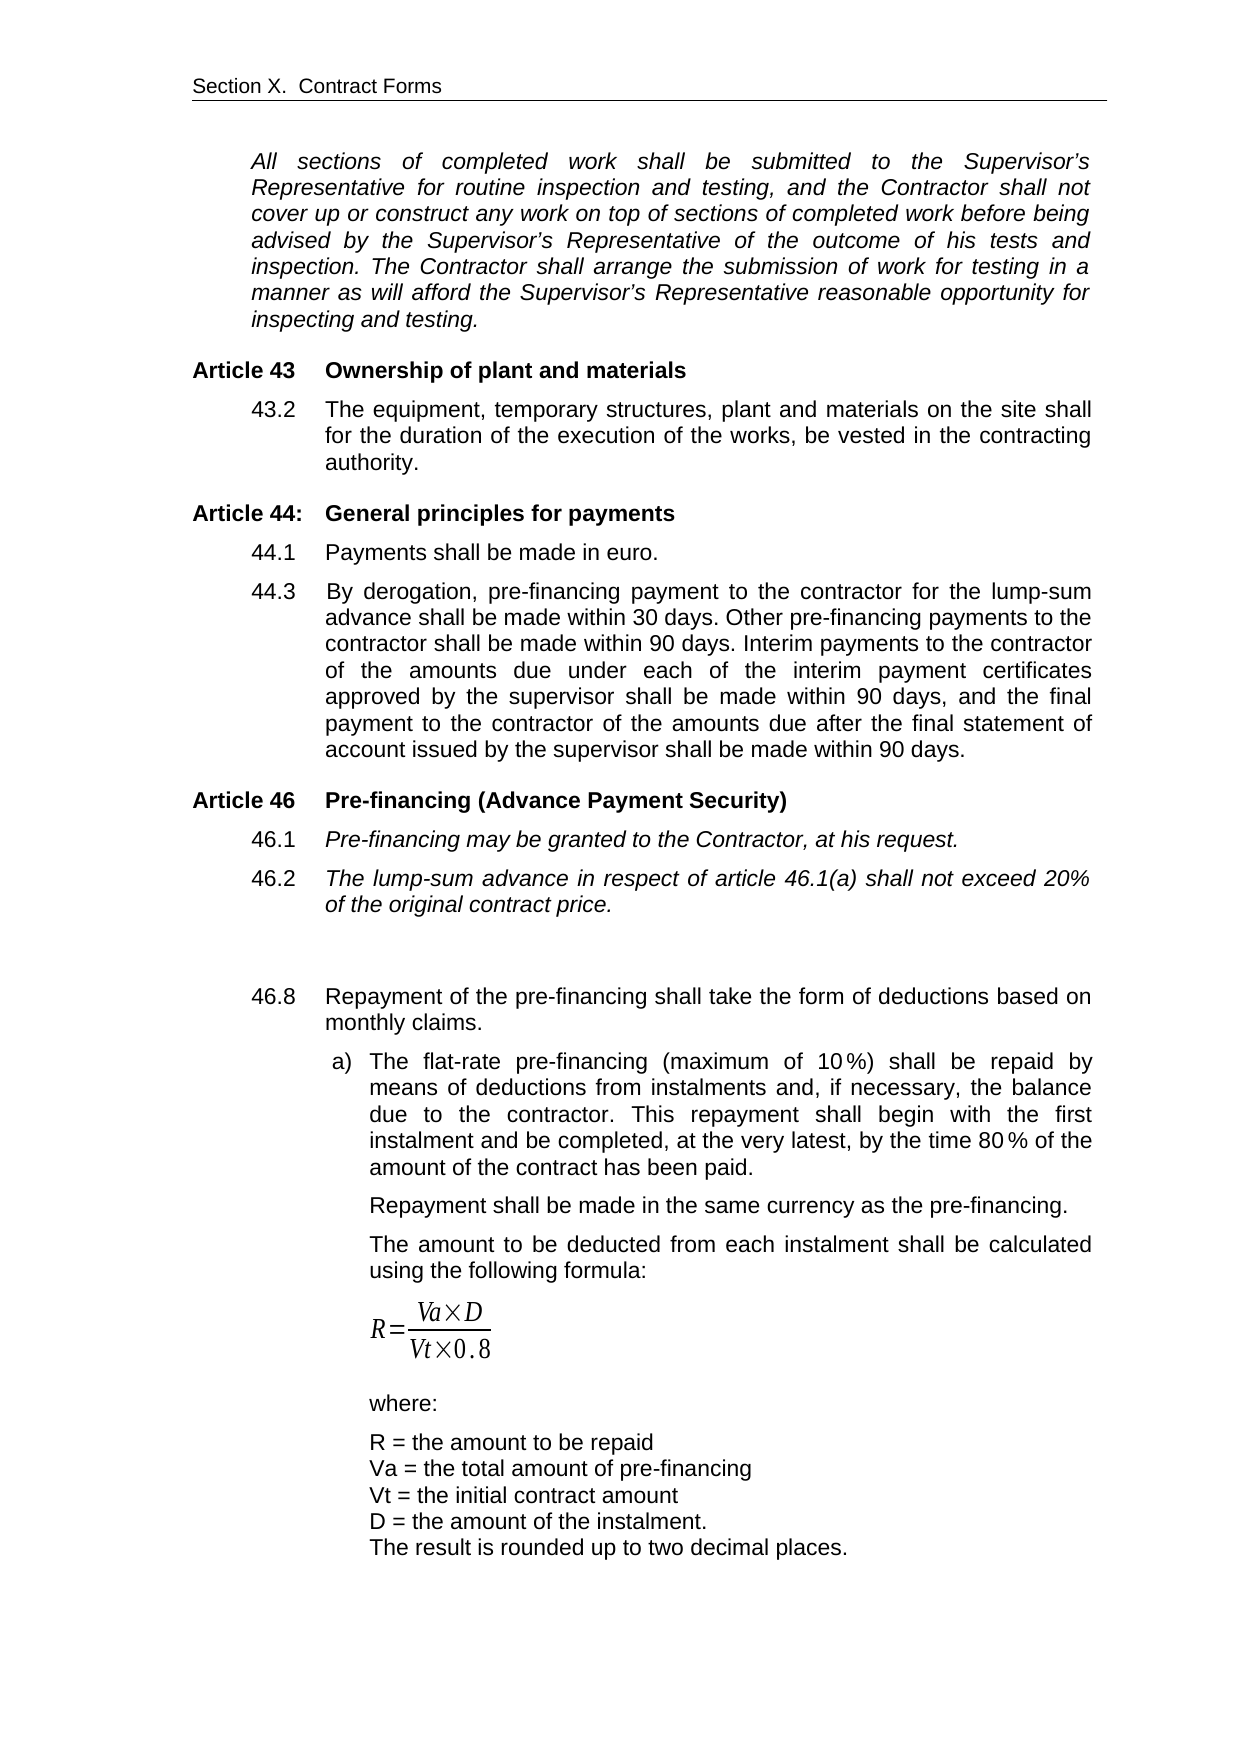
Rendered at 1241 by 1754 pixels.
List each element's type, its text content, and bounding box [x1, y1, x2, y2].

text 44.1 Payments shall be made in euro. [251, 539, 1093, 565]
text where: [369, 1390, 1093, 1416]
text The amount to be deducted from each instalment shall be calculated using the following formula: [369, 1231, 1093, 1284]
text 44.3 By derogation, pre-financing payment to the contractor for the lump-sum advance shall be made within 30 days. Other pre-financing payments to the contractor shall be made within 90 days. Interim payments to the contractor of the amounts due under each of the interim payment certificates approved by the supervisor shall be made within 90 days, and the final payment to the contractor of the amounts due after the final statement of account issued by the supervisor shall be made within 90 days. [251, 578, 1093, 762]
text All sections of completed work shall be submitted to the Supervisor’s Representative for routine inspection and testing, and the Contractor shall not cover up or construct any work on top of sections of completed work before being advised by the Supervisor’s Representative of the outcome of his tests and inspection. The Contractor shall arrange the submission of work for testing in a manner as will afford the Supervisor’s Representative reasonable opportunity for inspecting and testing. [192, 148, 1093, 332]
list The flat-rate pre-financing (maximum of 10 %) shall be repaid by means of deductions from instalments and, if necessary, the balance due to the contractor. This repayment shall begin with the first instalment and be completed, at the very latest, by the time 80 % of the amount of the contract has been paid. [332, 1048, 1093, 1180]
text Article 44: General principles for payments [192, 500, 1093, 526]
text The result is rounded up to two decimal places. [369, 1534, 1093, 1561]
text Va = the total amount of pre-financing [369, 1455, 1093, 1482]
text Article 43 Ownership of plant and materials [192, 357, 1093, 383]
text Vt = the initial contract amount [369, 1482, 1093, 1508]
text R = the amount to be repaid [369, 1429, 1093, 1455]
text 43.2 The equipment, temporary structures, plant and materials on the site shall for the duration of the execution of the works, be vested in the contracting authority. [251, 396, 1093, 475]
text 46.2 The lump-sum advance in respect of article 46.1(a) shall not exceed 20% of the original contract price. [251, 865, 1093, 918]
text Repayment shall be made in the same currency as the pre-financing. [369, 1192, 1093, 1219]
text 46.1 Pre-financing may be granted to the Contractor, at his request. [251, 826, 1093, 852]
text 46.8 Repayment of the pre-financing shall take the form of deductions based on monthly claims. [251, 983, 1093, 1036]
text D = the amount of the instalment. [369, 1508, 1093, 1534]
text Article 46 Pre-financing (Advance Payment Security) [192, 787, 1093, 813]
